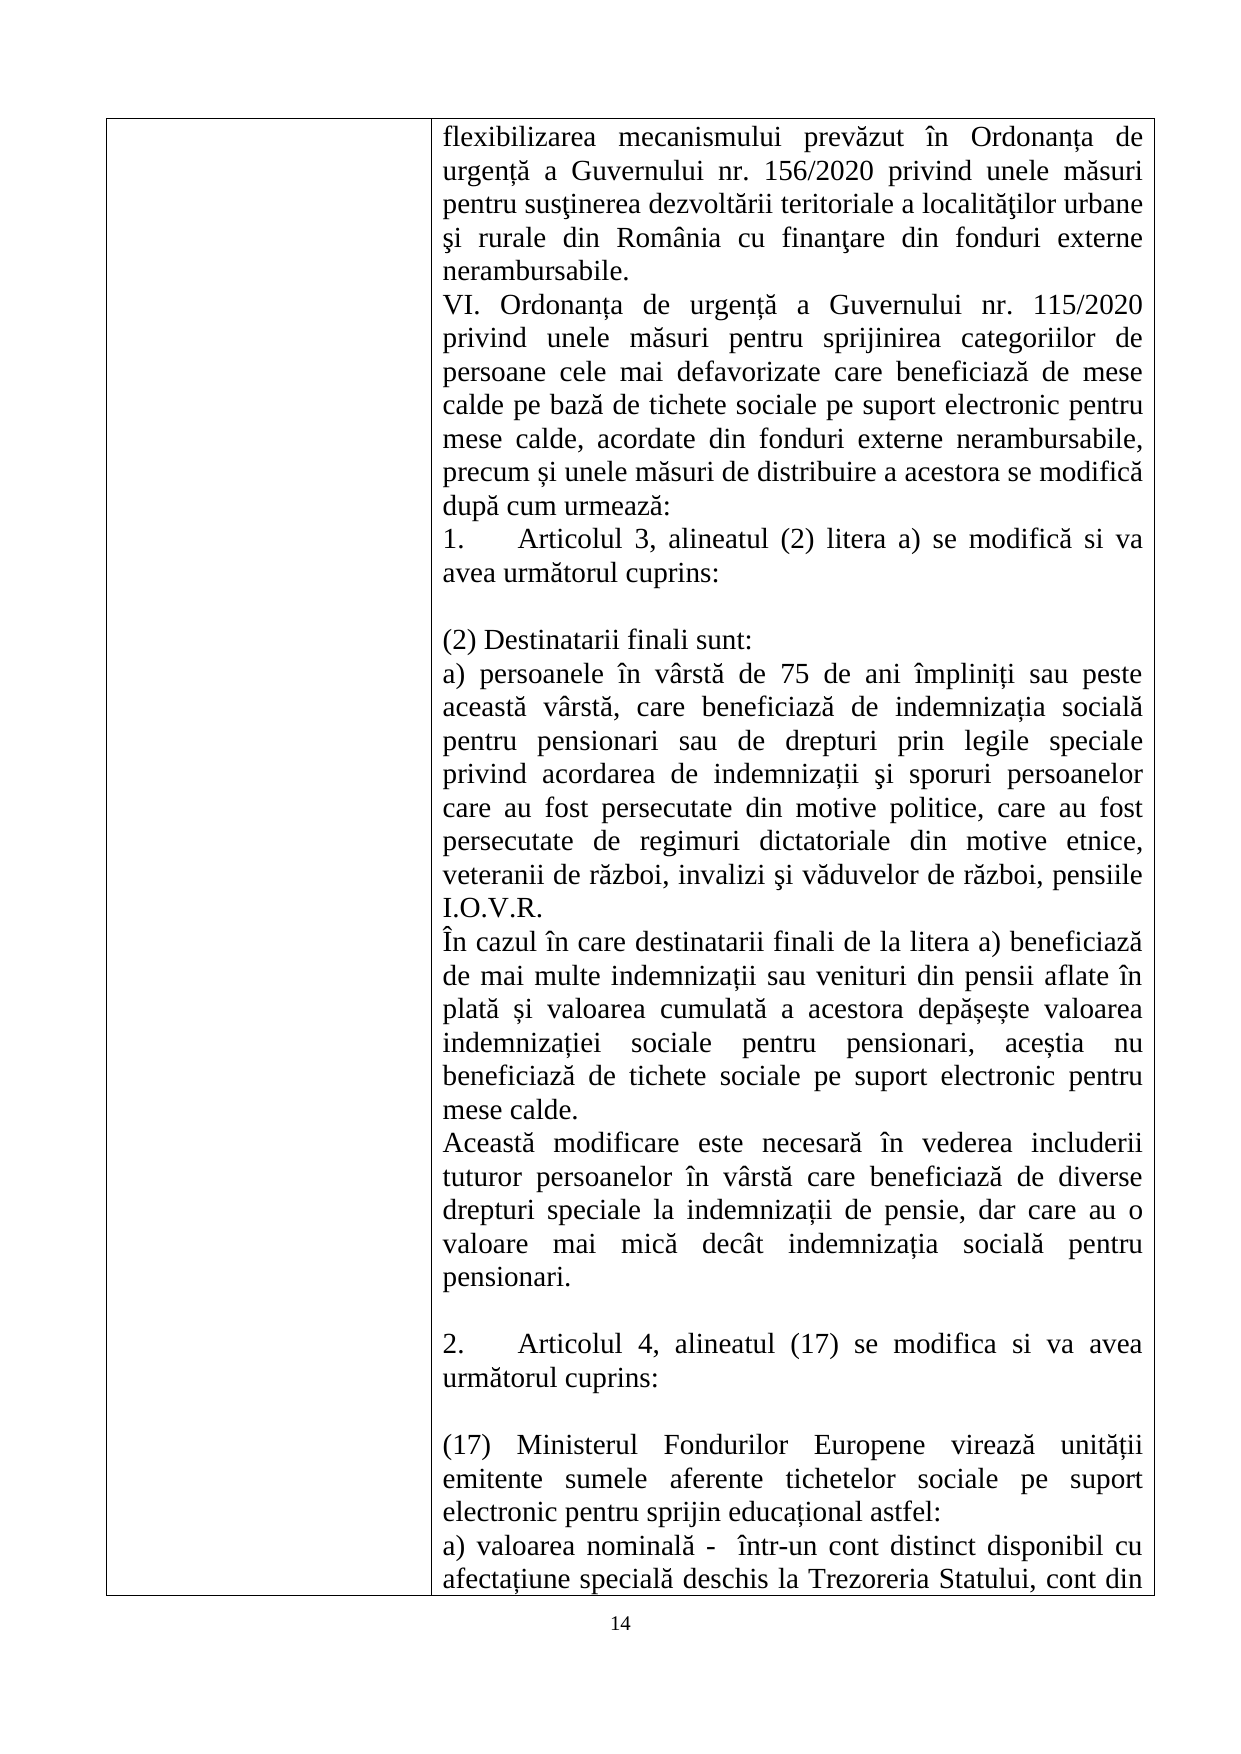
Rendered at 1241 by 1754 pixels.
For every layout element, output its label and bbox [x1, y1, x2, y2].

table_cell [432, 119, 1154, 1595]
table_cell [107, 119, 431, 1595]
